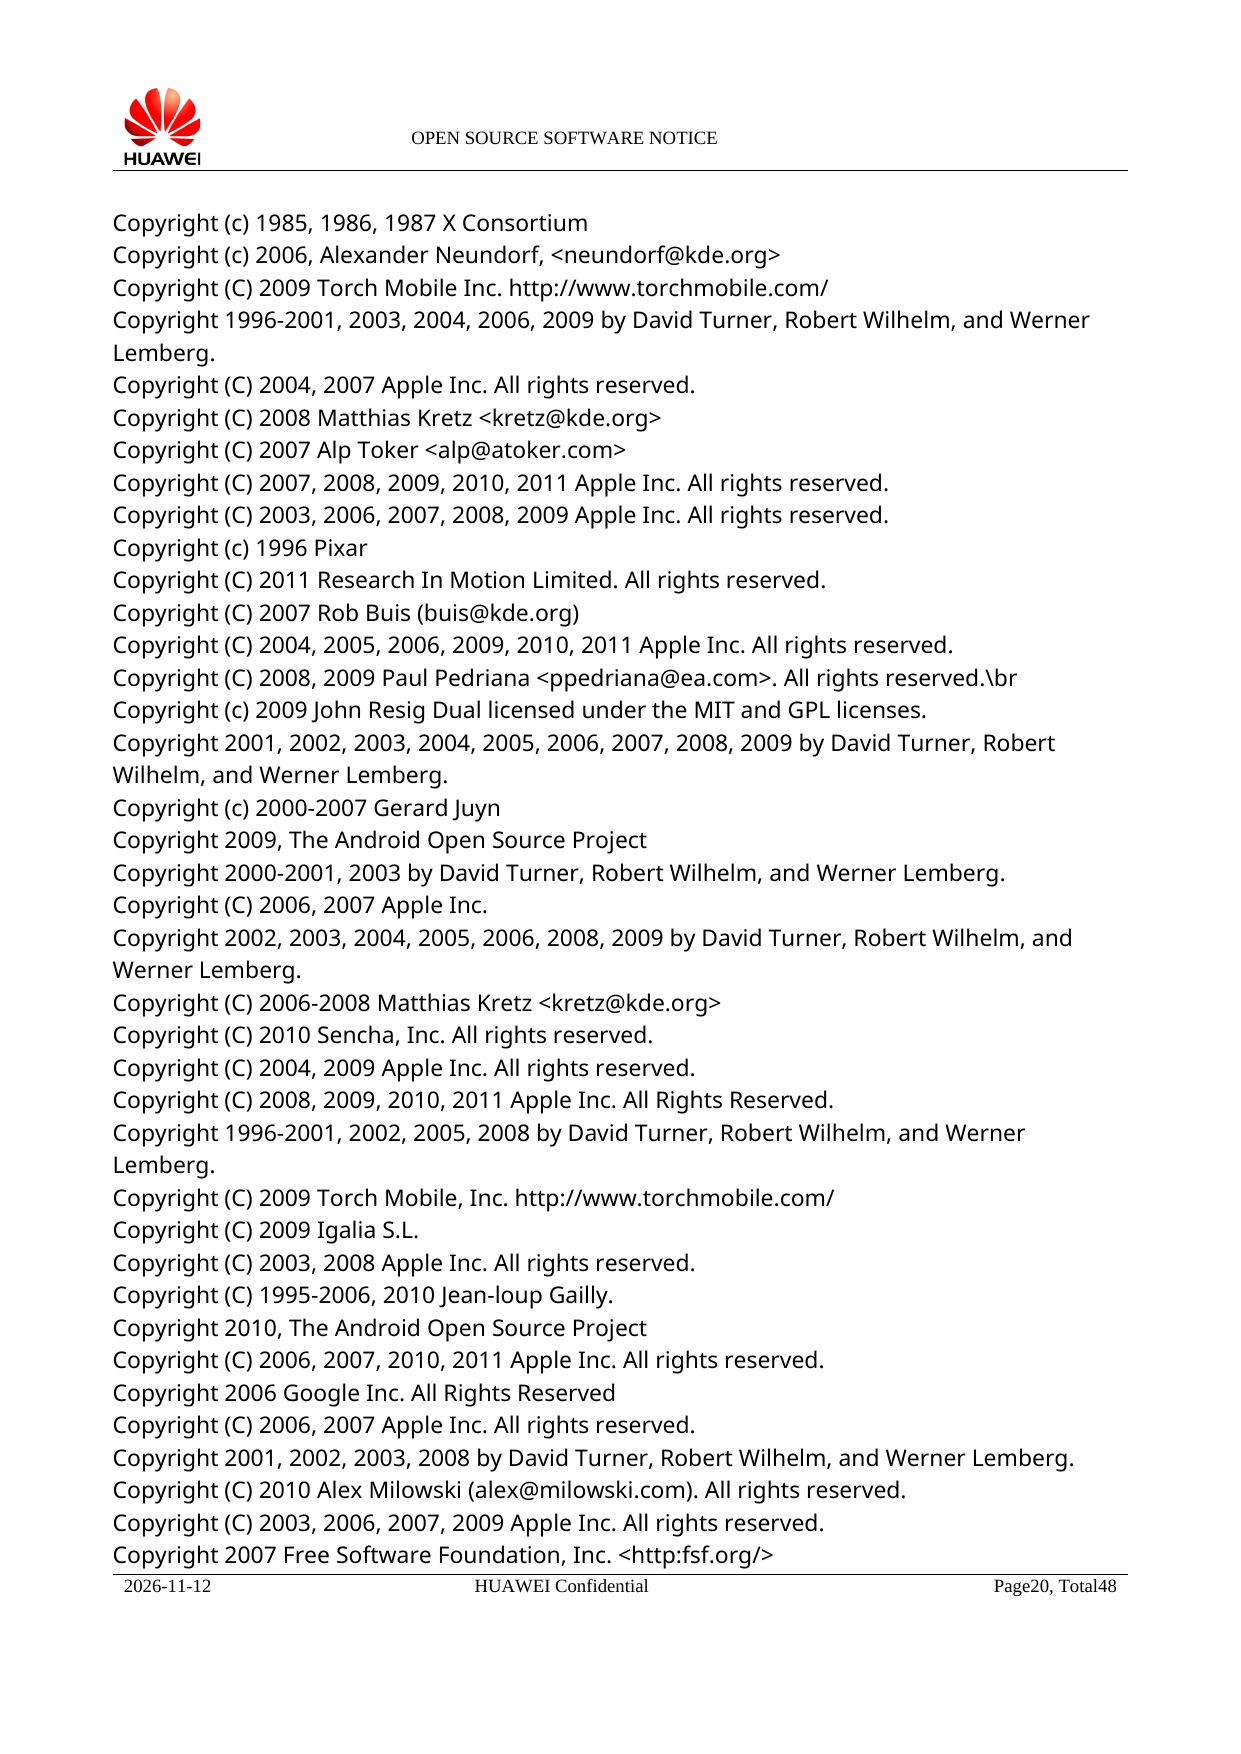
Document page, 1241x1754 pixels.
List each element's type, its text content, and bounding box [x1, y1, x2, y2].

picture [124, 88, 201, 165]
